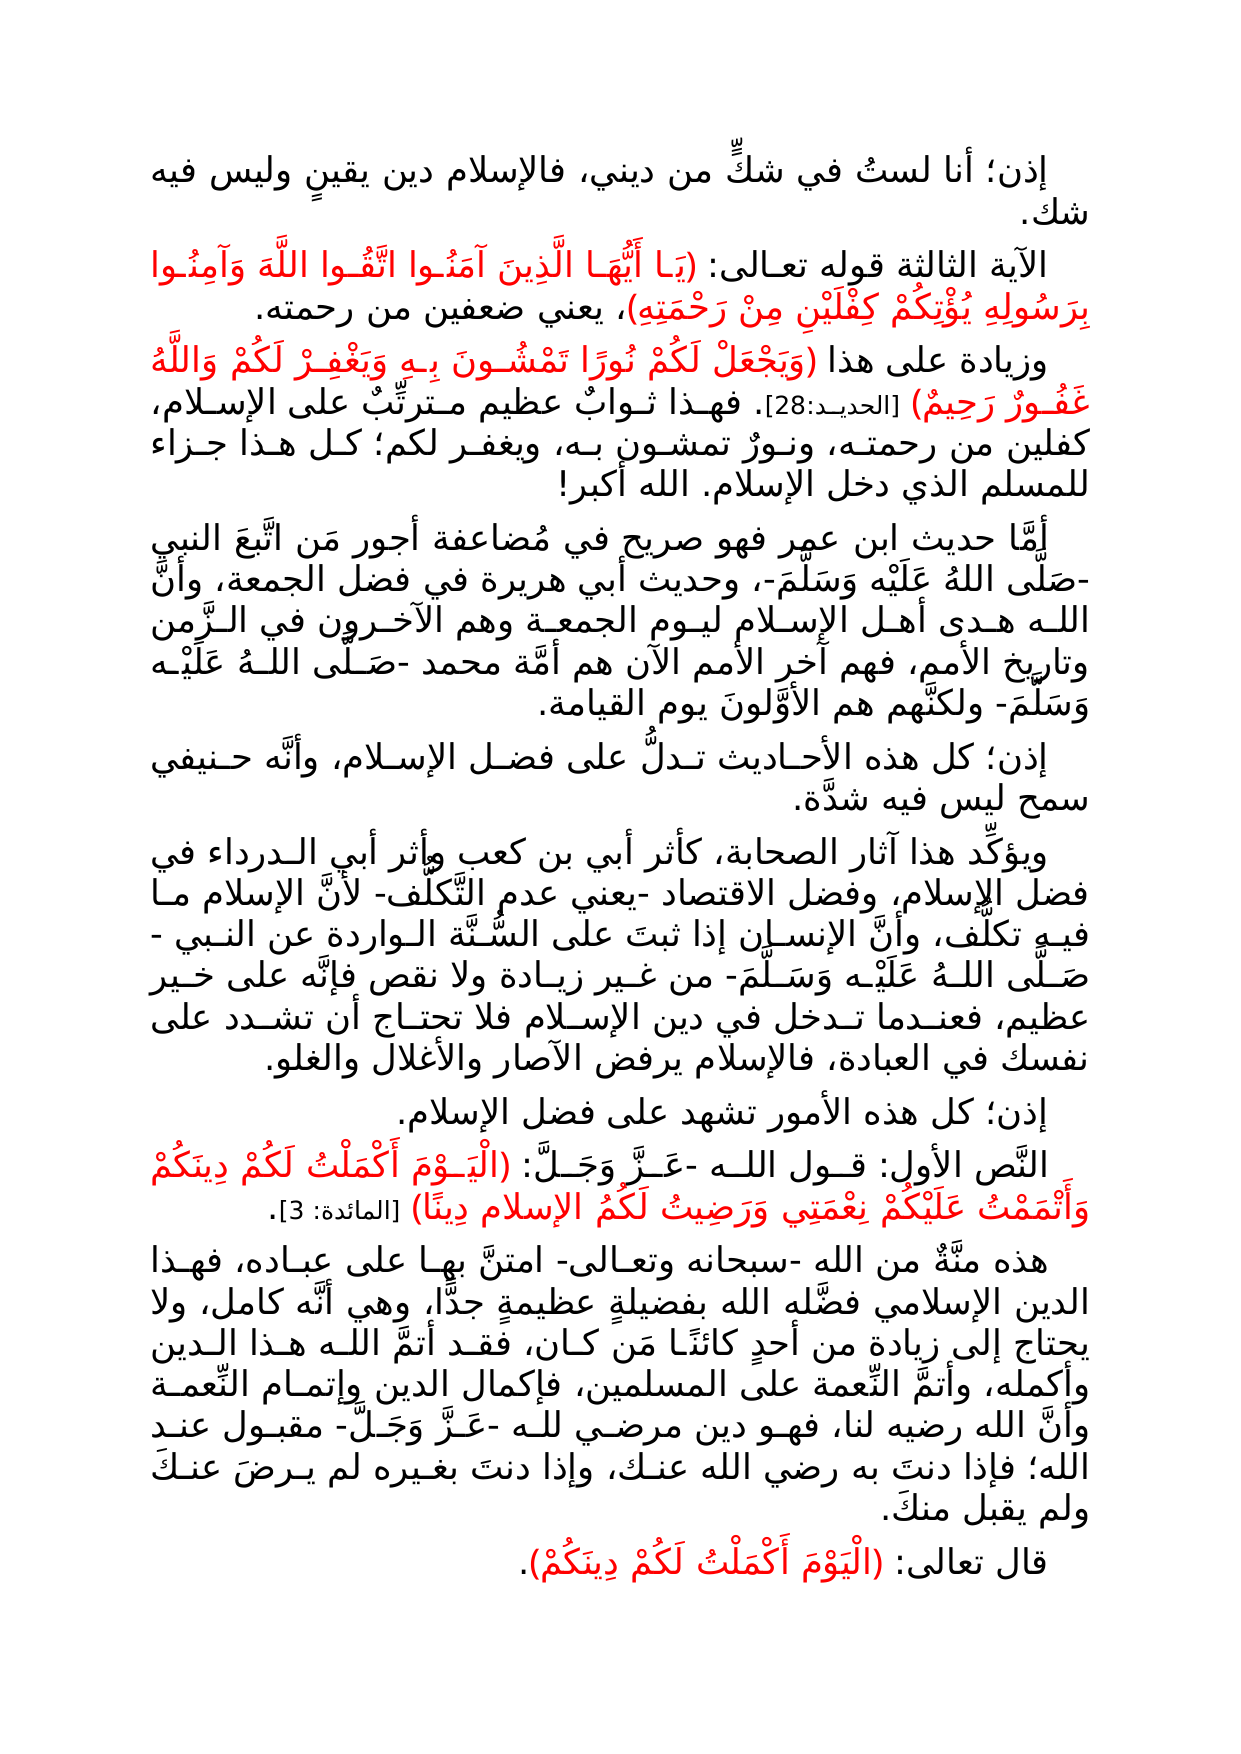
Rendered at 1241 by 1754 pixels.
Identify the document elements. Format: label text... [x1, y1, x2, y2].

text وزيادة على هذا ﴿وَيَجْعَلْ لَكُمْ نُورًا تَمْشُونَ بِهِ وَيَغْفِرْ لَكُمْ وَاللَّهُ غَفُورٌ رَحِيمٌ﴾ [الحديد:28]. فهذا ثوابٌ عظيم مترتِّبٌ على الإسلام، كفلين من رحمته، ونورٌ تمشون به، ويغفر لكم؛ كل هذا جزاء للمسلم الذي دخل الإسلام. الله أكبر! [150, 340, 1090, 505]
text إذن؛ كل هذه الأمور تشهد على فضل الإسلام. [150, 1091, 1090, 1132]
text قال تعالى: ﴿الْيَوْمَ أَكْمَلْتُ لَكُمْ دِينَكُمْ﴾. [150, 1541, 1090, 1582]
text أمَّا حديث ابن عمر فهو صريح في مُضاعفة أجور مَن اتَّبعَ النبي -صَلَّى اللهُ عَلَيْه وَسَلَّمَ-، وحديث أبي هريرة في فضل الجمعة، وأنَّ الله هدى أهل الإسلام ليوم الجمعة وهم الآخرون في الزَّمن وتاريخ الأمم، فهم آخر الأمم الآن هم أمَّة محمد -صَلَّى اللهُ عَلَيْه وَسَلَّمَ- ولكنَّهم هم الأوَّلونَ يوم القيامة. [150, 517, 1090, 724]
text ويؤكِّد هذا آثار الصحابة، كأثر أبي بن كعب وأثر أبي الدرداء في فضل الإسلام، وفضل الاقتصاد -يعني عدم التَّكلُّف- لأنَّ الإسلام ما فيه تكلُّف، وأنَّ الإنسان إذا ثبتَ على السُّنَّة الواردة عن النبي -صَلَّى اللهُ عَلَيْه وَسَلَّمَ- من غير زيادة ولا نقص فإنَّه على خير عظيم، فعندما تدخل في دين الإسلام فلا تحتاج أن تشدد على نفسك في العبادة، فالإسلام يرفض الآصار والأغلال والغلو. [150, 831, 1090, 1079]
text النَّص الأول: قول الله -عَزَّ وَجَلَّ: ﴿الْيَوْمَ أَكْمَلْتُ لَكُمْ دِينَكُمْ وَأَتْمَمْتُ عَلَيْكُمْ نِعْمَتِي وَرَضِيتُ لَكُمُ الإسلام دِينًا﴾ [المائدة: 3]. [150, 1145, 1090, 1227]
text إذن؛ أنا لستُ في شكٍّ من ديني، فالإسلام دين يقينٍ وليس فيه شك. [150, 150, 1090, 232]
text إذن؛ كل هذه الأحاديث تدلُّ على فضل الإسلام، وأنَّه حنيفي سمح ليس فيه شدَّة. [150, 736, 1090, 819]
text الآية الثالثة قوله تعالى: ﴿يَا أَيُّهَا الَّذِينَ آمَنُوا اتَّقُوا اللَّهَ وَآمِنُوا بِرَسُولِهِ يُؤْتِكُمْ كِفْلَيْنِ مِنْ رَحْمَتِهِ﴾، يعني ضعفين من رحمته. [150, 245, 1090, 327]
text هذه منَّةٌ من الله -سبحانه وتعالى- امتنَّ بها على عباده، فهذا الدين الإسلامي فضَّله الله بفضيلةٍ عظيمةٍ جدًّا، وهي أنَّه كامل، ولا يحتاج إلى زيادة من أحدٍ كائنًا مَن كان، فقد أتمَّ الله هذا الدين وأكمله، وأتمَّ النِّعمة على المسلمين، فإكمال الدين وإتمام النِّعمة وأنَّ الله رضيه لنا، فهو دين مرضي لله -عَزَّ وَجَلَّ- مقبول عند الله؛ فإذا دنتَ به رضي الله عنك، وإذا دنتَ بغيره لم يرضَ عنكَ ولم يقبل منكَ. [150, 1240, 1090, 1529]
